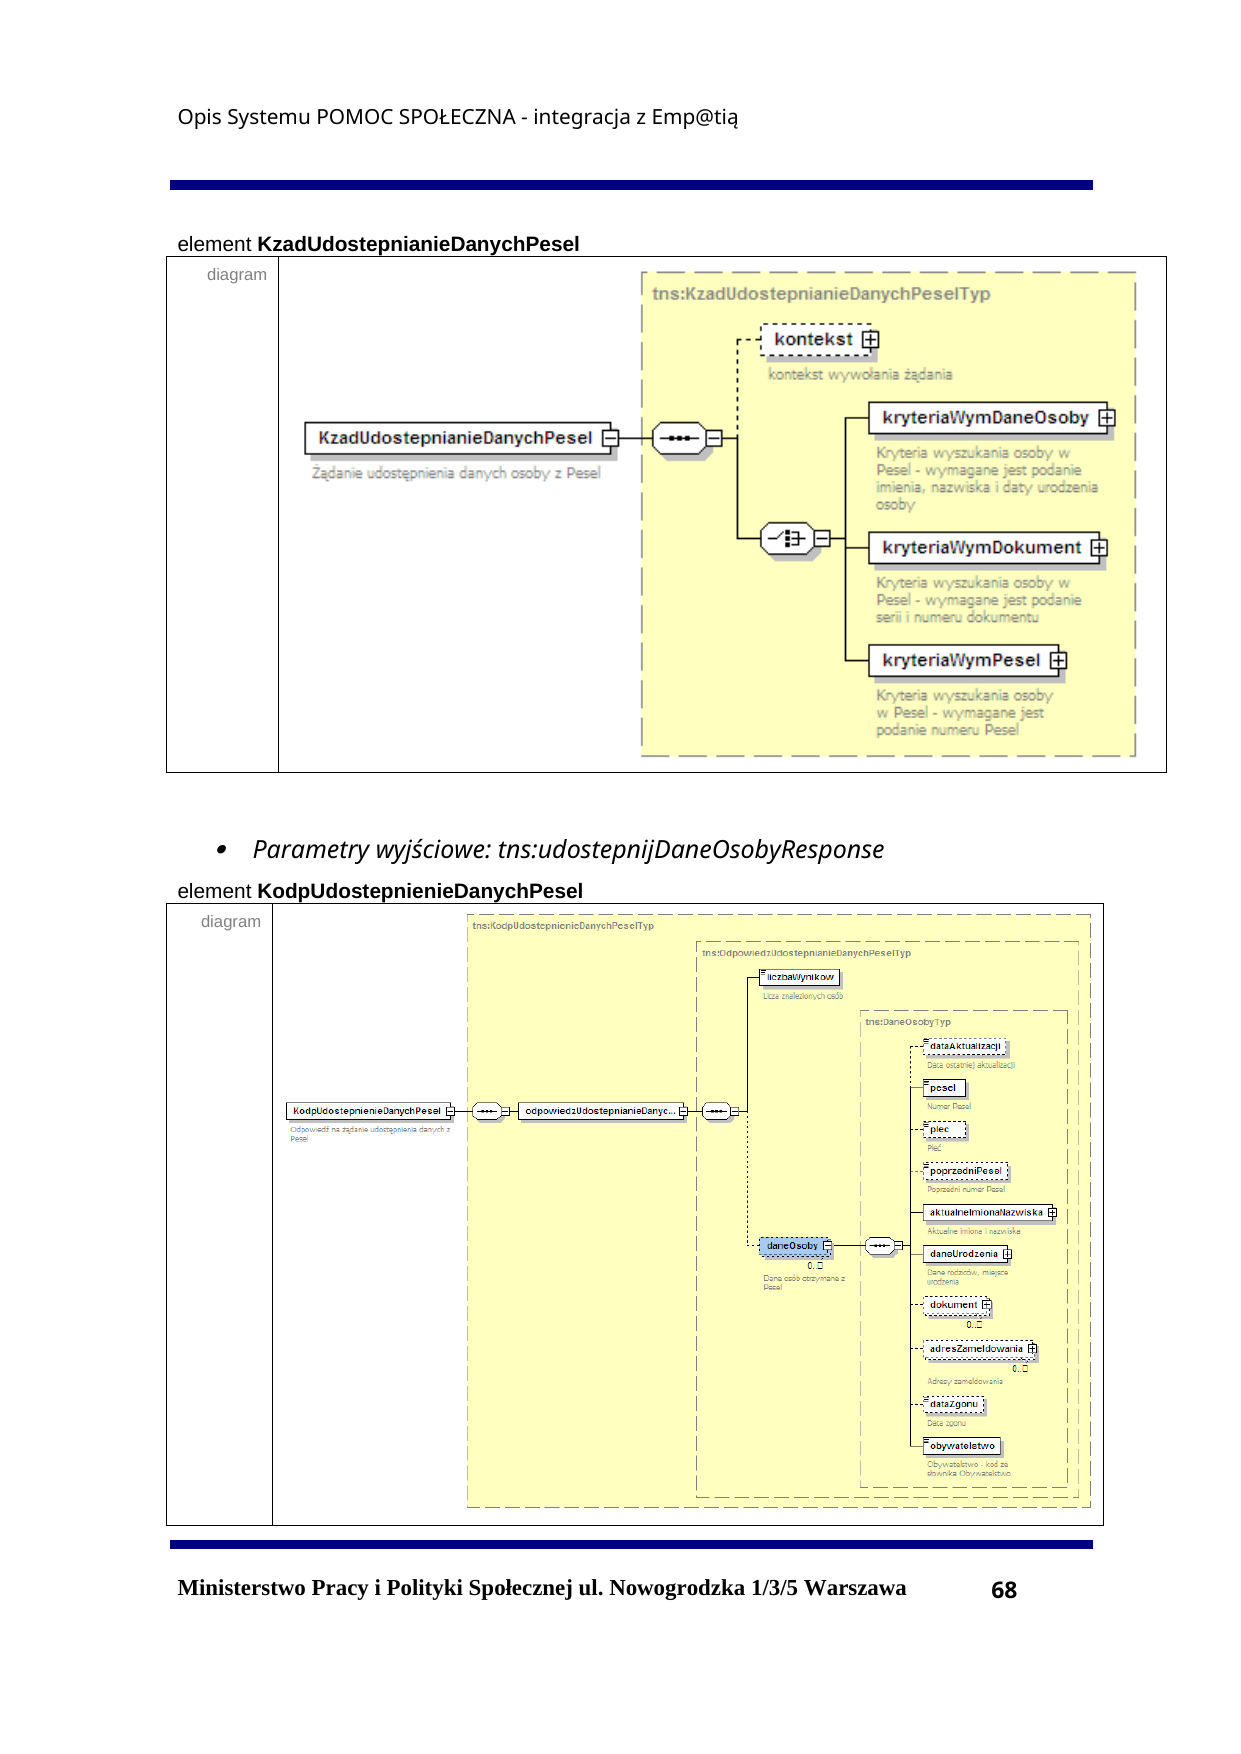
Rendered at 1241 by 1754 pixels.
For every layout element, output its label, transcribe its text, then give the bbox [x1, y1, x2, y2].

table_header diagram [167, 257, 278, 772]
table_header [279, 257, 1166, 772]
table_header [273, 904, 1103, 1525]
list Parametry wyjściowe: tns:udostepnijDaneOsobyResponse [215, 832, 1107, 866]
text element KodpUdostepnienieDanychPesel [177, 879, 1107, 903]
table_header diagram [167, 904, 272, 1525]
picture [289, 265, 1152, 765]
picture [283, 911, 1092, 1510]
text element KzadUdostepnianieDanychPesel [177, 232, 1107, 256]
